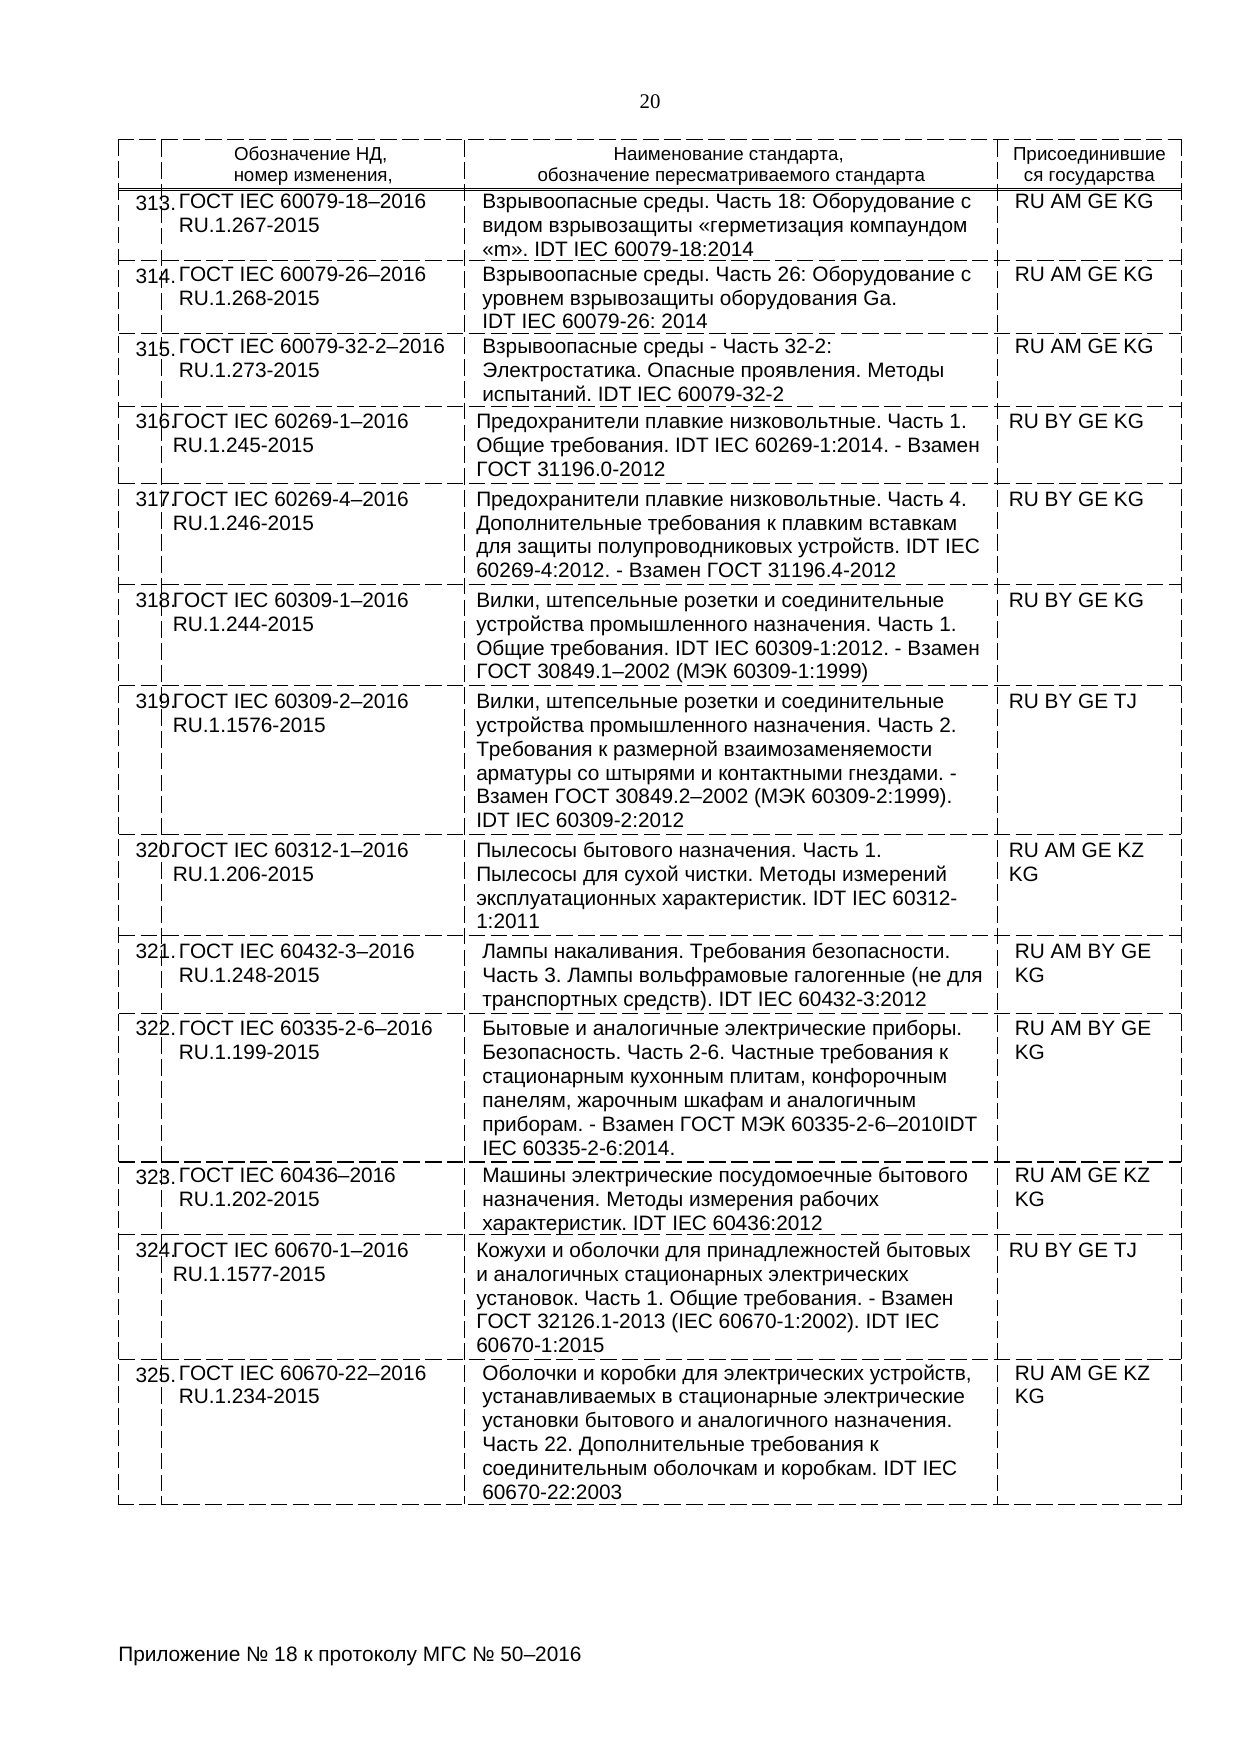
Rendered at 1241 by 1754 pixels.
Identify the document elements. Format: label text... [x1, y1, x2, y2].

table_cell Кожухи и оболочки для принадлежностей бытовых и аналогичных стационарных электрических установок. Часть 1. Общие требования. - Взамен ГОСТ 32126.1-2013 (IEC 60670-1:2002). IDT IEC 60670-1:2015 [465, 1234, 997, 1359]
table_cell Лампы накаливания. Требования безопасности. Часть 3. Лампы вольфрамовые галогенные (не для транспортных средств). IDT IEC 60432-3:2012 [465, 935, 997, 1012]
table_cell [118, 1013, 161, 1161]
table_cell Бытовые и аналогичные электрические приборы. Безопасность. Часть 2-6. Частные требования к стационарным кухонным плитам, конфорочным панелям, жарочным шкафам и аналогичным приборам. - Взамен ГОСТ МЭК 60335-2-6–2010IDT IEC 60335-2-6:2014. [465, 1013, 997, 1161]
table_cell [118, 935, 161, 1012]
table_cell RU AM GE KZ KG [997, 1359, 1181, 1504]
table_cell ГОСТ IEC 60079-18–2016 RU.1.267-2015 [161, 191, 465, 260]
table_cell Предохранители плавкие низковольтные. Часть 4. Дополнительные требования к плавким вставкам для защиты полупроводниковых устройств. IDT IEС 60269-4:2012. - Взамен ГОСТ 31196.4-2012 [465, 483, 997, 584]
table_cell ГОСТ IEC 60670-1–2016 RU.1.1577-2015 [161, 1234, 465, 1359]
table_header Обозначение НД, номер изменения, [161, 139, 465, 187]
table_cell [118, 1359, 161, 1504]
table_cell ГОСТ IEC 60079-26–2016 RU.1.268-2015 [161, 260, 465, 333]
table_cell Взрывоопасные среды. Часть 18: Оборудование с видом взрывозащиты «герметизация компаундом «m». IDT IEC 60079-18:2014 [465, 191, 997, 260]
table_cell ГОСТ IEC 60436‒2016 RU.1.202-2015 [161, 1161, 465, 1234]
table_cell [118, 483, 161, 584]
table_cell RU BY GE TJ [997, 1234, 1181, 1359]
table_cell Оболочки и коробки для электрических устройств, устанавливаемых в стационарные электрические установки бытового и аналогичного назначения. Часть 22. Дополнительные требования к соединительным оболочкам и коробкам. IDT IEC 60670-22:2003 [465, 1359, 997, 1504]
table_cell RU BY GE KG [997, 483, 1181, 584]
table_cell RU AM GE KG [997, 333, 1181, 406]
table_cell ГОСТ IEC 60269-4–2016 RU.1.246-2015 [161, 483, 465, 584]
table_cell RU AM GE KG [997, 260, 1181, 333]
table_cell RU AM BY GE KG [997, 935, 1181, 1012]
table_cell RU BY GE KG [997, 584, 1181, 685]
table_cell [118, 1161, 161, 1234]
table_cell Вилки, штепсельные розетки и соединительные устройства промышленного назначения. Часть 2. Требования к размерной взаимозаменяемости арматуры со штырями и контактными гнездами. - Взамен ГОСТ 30849.2–2002 (МЭК 60309-2:1999). IDT IEC 60309-2:2012 [465, 685, 997, 834]
table_cell ГОСТ IEC 60079-32-2–2016 RU.1.273-2015 [161, 333, 465, 406]
table_cell Предохранители плавкие низковольтные. Часть 1. Общие требования. IDT IEС 60269-1:2014. - Взамен ГОСТ 31196.0-2012 [465, 406, 997, 483]
table_cell [118, 406, 161, 483]
table_cell ГОСТ IEC 60269-1–2016 RU.1.245-2015 [161, 406, 465, 483]
table_cell ГОСТ IEC 60309-2–2016 RU.1.1576-2015 [161, 685, 465, 834]
table_cell RU AM GE KZ KG [997, 834, 1181, 935]
table_cell RU BY GE KG [997, 406, 1181, 483]
table_cell Взрывоопасные среды - Часть 32-2: Электростатика. Опасные проявления. Методы испытаний. IDT IEC 60079-32-2 [465, 333, 997, 406]
table_cell Машины электрические посудомоечные бытового назначения. Методы измерения рабочих характеристик. IDT IEC 60436:2012 [465, 1161, 997, 1234]
table_cell [118, 685, 161, 834]
table_cell [118, 584, 161, 685]
table_cell ГОСТ IEC 60309-1–2016 RU.1.244-2015 [161, 584, 465, 685]
table_cell Пылесосы бытового назначения. Часть 1. Пылесосы для сухой чистки. Методы измерений эксплуатационных характеристик. IDT IEC 60312-1:2011 [465, 834, 997, 935]
table_cell ГОСТ IEC 60670-22–2016 RU.1.234-2015 [161, 1359, 465, 1504]
table_cell [118, 260, 161, 333]
table_cell RU AM GE KZ KG [997, 1161, 1181, 1234]
table_cell RU AM BY GE KG [997, 1013, 1181, 1161]
table_cell Вилки, штепсельные розетки и соединительные устройства промышленного назначения. Часть 1. Общие требования. IDT IEС 60309-1:2012. - Взамен ГОСТ 30849.1–2002 (МЭК 60309-1:1999) [465, 584, 997, 685]
table_cell RU BY GE TJ [997, 685, 1181, 834]
table_cell [118, 834, 161, 935]
table_header Присоединившиеся государства [997, 139, 1181, 187]
table_cell RU AM GE KG [997, 191, 1181, 260]
table_cell ГОСТ IEC 60432-3–2016 RU.1.248-2015 [161, 935, 465, 1012]
table_cell ГОСТ IEC 60312-1–2016 RU.1.206-2015 [161, 834, 465, 935]
table_header Наименование стандарта, обозначение пересматриваемого стандарта [465, 139, 997, 187]
table_cell [118, 1234, 161, 1359]
table_cell [118, 333, 161, 406]
table_cell [118, 191, 161, 260]
table_header [118, 139, 161, 187]
table_cell Взрывоопасные среды. Часть 26: Оборудование с уровнем взрывозащиты оборудования Gа. IDT IEC 60079-26: 2014 [465, 260, 997, 333]
table_cell ГОСТ IEC 60335-2-6‒2016 RU.1.199-2015 [161, 1013, 465, 1161]
